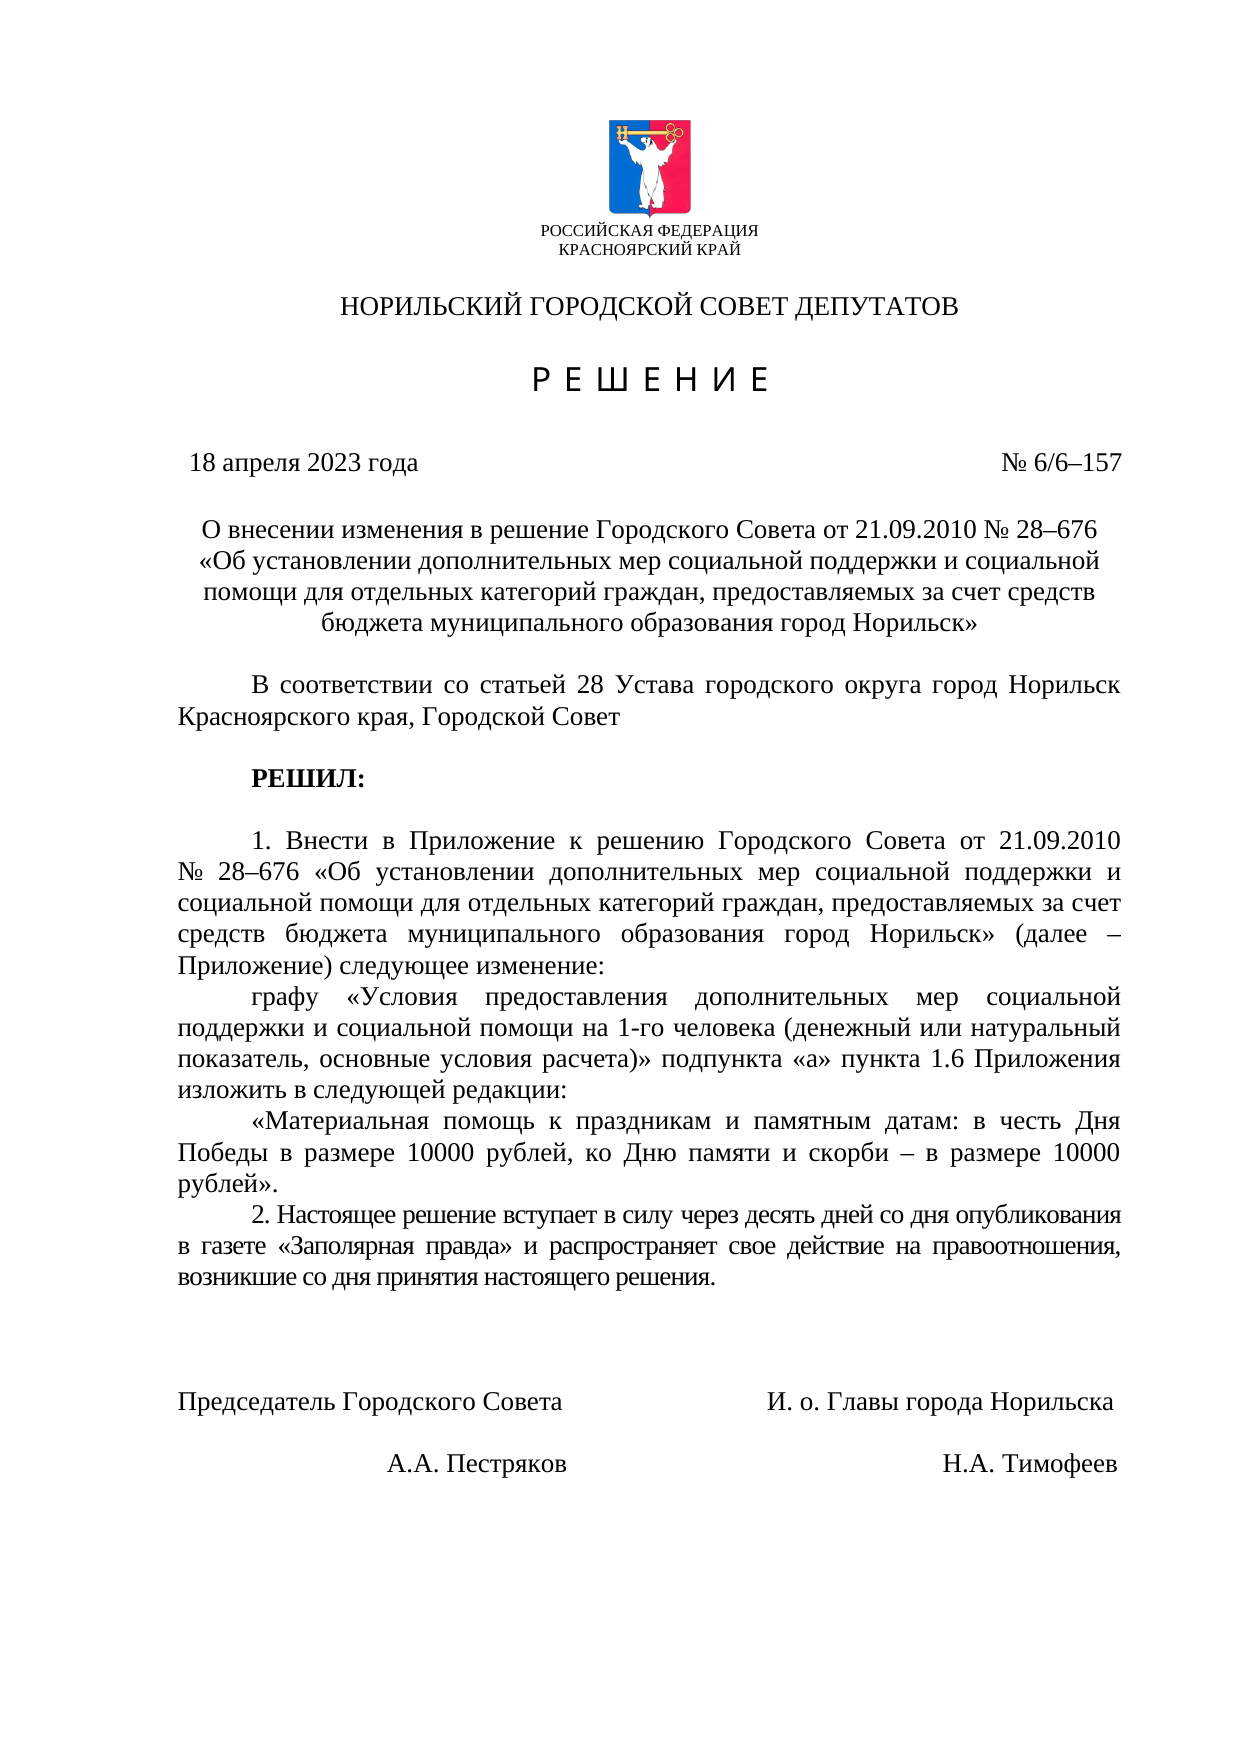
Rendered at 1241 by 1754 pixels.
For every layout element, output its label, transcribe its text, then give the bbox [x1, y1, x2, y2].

text В соответствии со статьей 28 Устава городского округа город Норильск Красноярского края, Городской Совет [177, 668, 1122, 731]
text РЕШИЛ: [177, 762, 1122, 793]
list графу «Условия предоставления дополнительных мер социальной поддержки и социальной помощи на 1-го человека (денежный или натуральный показатель, основные условия расчета)» подпункта «а» пункта 1.6 Приложения изложить в следующей редакции: [177, 980, 1122, 1104]
table_header 18 апреля 2023 года [177, 446, 635, 479]
table_header И. о. Главы города Норильска Н.А. Тимофеев [658, 1385, 1133, 1478]
text РОССИЙСКАЯ ФЕДЕРАЦИЯ [177, 221, 1122, 240]
list 1. Внести в Приложение к решению Городского Совета от 21.09.2010 № 28–676 «Об установлении дополнительных мер социальной поддержки и социальной помощи для отдельных категорий граждан, предоставляемых за счет средств бюджета муниципального образования город Норильск» (далее – Приложение) следующее изменение: [177, 824, 1122, 980]
text НОРИЛЬСКИЙ ГОРОДСКОЙ СОВЕТ ДЕПУТАТОВ [177, 290, 1122, 321]
list «Материальная помощь к праздникам и памятным датам: в честь Дня Победы в размере 10000 рублей, ко Дню памяти и скорби – в размере 10000 рублей». [177, 1104, 1122, 1198]
table_header № 6/6–157 [635, 446, 1133, 479]
text 2. Настоящее решение вступает в силу через десять дней со дня опубликования в газете «Заполярная правда» и распространяет свое действие на правоотношения, возникшие со дня принятия настоящего решения. [177, 1198, 1122, 1291]
text «Об установлении дополнительных мер социальной поддержки и социальной помощи для отдельных категорий граждан, предоставляемых за счет средств бюджета муниципального образования город Норильск» [177, 544, 1122, 637]
picture [607, 118, 693, 221]
text КРАСНОЯРСКИЙ КРАЙ [177, 240, 1122, 259]
table_header Председатель Городского Совета А.А. Пестряков [166, 1385, 658, 1478]
text О внесении изменения в решение Городского Совета от 21.09.2010 № 28–676 [177, 513, 1122, 544]
text Р Е Ш Е Н И Е [177, 355, 1122, 401]
